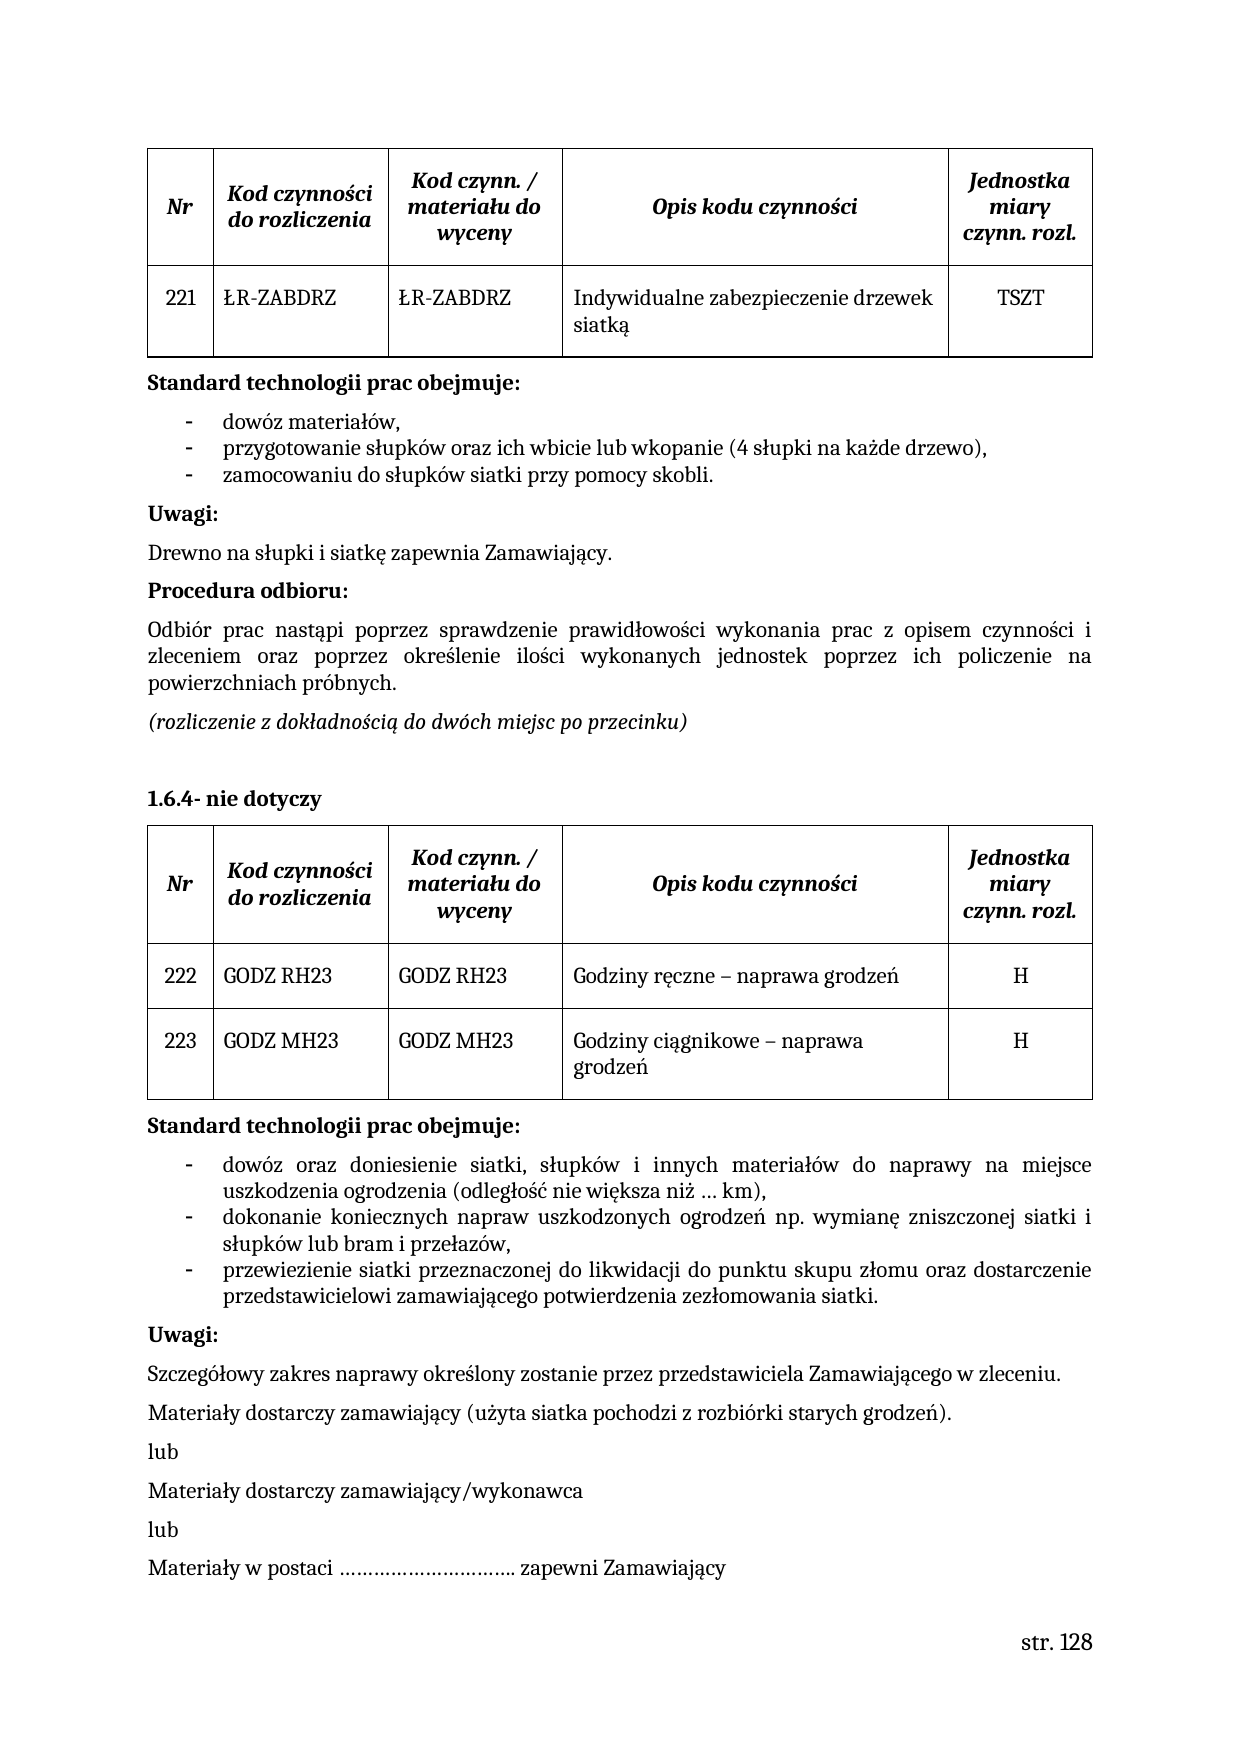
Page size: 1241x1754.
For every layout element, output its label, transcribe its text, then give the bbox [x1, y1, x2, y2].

text Odbiór prac nastąpi poprzez sprawdzenie prawidłowości wykonania prac z opisem czynności i zleceniem oraz poprzez określenie ilości wykonanych jednostek poprzez ich policzenie na powierzchniach próbnych. [148, 617, 1093, 696]
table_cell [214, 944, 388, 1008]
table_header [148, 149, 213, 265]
text Materiały dostarczy zamawiający/wykonawca [148, 1477, 1093, 1504]
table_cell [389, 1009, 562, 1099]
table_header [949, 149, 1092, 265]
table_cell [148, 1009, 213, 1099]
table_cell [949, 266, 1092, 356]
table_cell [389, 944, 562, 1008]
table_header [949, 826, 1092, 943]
text lub [148, 1516, 1093, 1543]
text Procedura odbioru: [148, 578, 1093, 604]
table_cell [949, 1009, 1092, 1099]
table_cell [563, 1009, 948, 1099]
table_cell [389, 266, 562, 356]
list dokonanie koniecznych napraw uszkodzonych ogrodzeń np. wymianę zniszczonej siatki i słupków lub bram i przełazów, [185, 1204, 1093, 1257]
list zamocowaniu do słupków siatki przy pomocy skobli. [185, 462, 1093, 488]
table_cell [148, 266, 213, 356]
text (rozliczenie z dokładnością do dwóch miejsc po przecinku) [148, 708, 1093, 735]
list przygotowanie słupków oraz ich wbicie lub wkopanie (4 słupki na każde drzewo), [185, 435, 1093, 462]
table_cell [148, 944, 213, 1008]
text Drewno na słupki i siatkę zapewnia Zamawiający. [148, 539, 1093, 566]
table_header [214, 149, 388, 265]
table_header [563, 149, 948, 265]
list przewiezienie siatki przeznaczonej do likwidacji do punktu skupu złomu oraz dostarczenie przedstawicielowi zamawiającego potwierdzenia zezłomowania siatki. [185, 1257, 1093, 1309]
text Szczegółowy zakres naprawy określony zostanie przez przedstawiciela Zamawiającego w zleceniu. [148, 1361, 1093, 1387]
text 1.6.4- nie dotyczy [148, 786, 1093, 813]
text Uwagi: [148, 500, 1093, 527]
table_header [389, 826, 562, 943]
text Standard technologii prac obejmuje: [148, 370, 1093, 396]
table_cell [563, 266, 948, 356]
text Materiały w postaci …………………………. zapewni Zamawiający [148, 1555, 1093, 1582]
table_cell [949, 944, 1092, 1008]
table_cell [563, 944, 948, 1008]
list dowóz oraz doniesienie siatki, słupków i innych materiałów do naprawy na miejsce uszkodzenia ogrodzenia (odległość nie większa niż … km), [185, 1151, 1093, 1204]
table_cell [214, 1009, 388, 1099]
text Uwagi: [148, 1322, 1093, 1348]
list dowóz materiałów, [185, 409, 1093, 435]
text Materiały dostarczy zamawiający (użyta siatka pochodzi z rozbiórki starych grodzeń). [148, 1400, 1093, 1426]
text Standard technologii prac obejmuje: [148, 1113, 1093, 1139]
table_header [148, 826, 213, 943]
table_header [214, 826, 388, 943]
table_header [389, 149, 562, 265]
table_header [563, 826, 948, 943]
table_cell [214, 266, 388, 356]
text lub [148, 1439, 1093, 1465]
